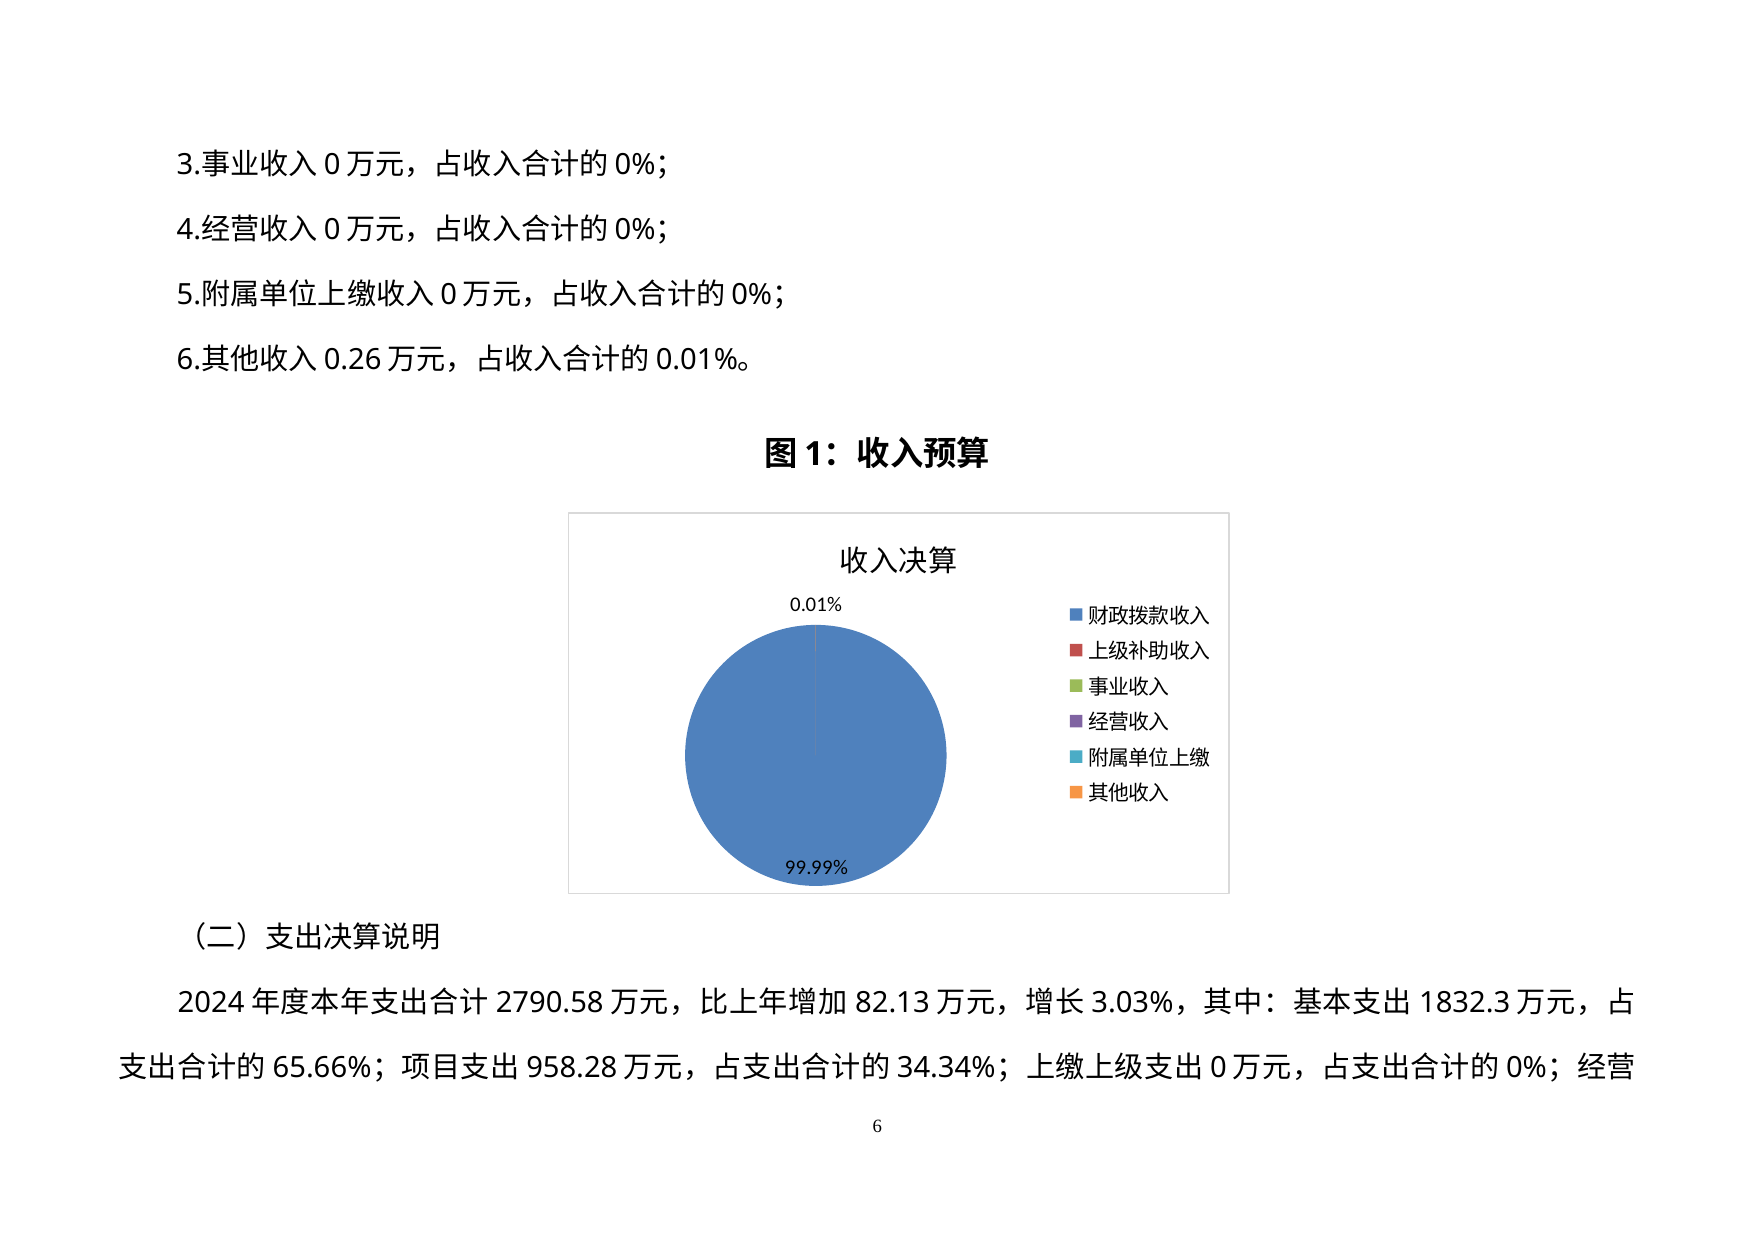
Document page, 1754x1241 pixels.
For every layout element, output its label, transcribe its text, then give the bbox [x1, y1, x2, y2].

text （二）支出决算说明 [118, 902, 1636, 967]
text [118, 967, 1636, 1097]
subtitle 图1：收入预算 [118, 418, 1636, 483]
list 3.事业收入0万元，占收入合计的0%； [118, 129, 1636, 194]
text 4.经营收入0万元，占收入合计的0%； [118, 194, 1636, 259]
text 5.附属单位上缴收入0万元，占收入合计的0%； [118, 259, 1636, 324]
text 6.其他收入0.26万元，占收入合计的0.01%。 [118, 324, 1636, 389]
